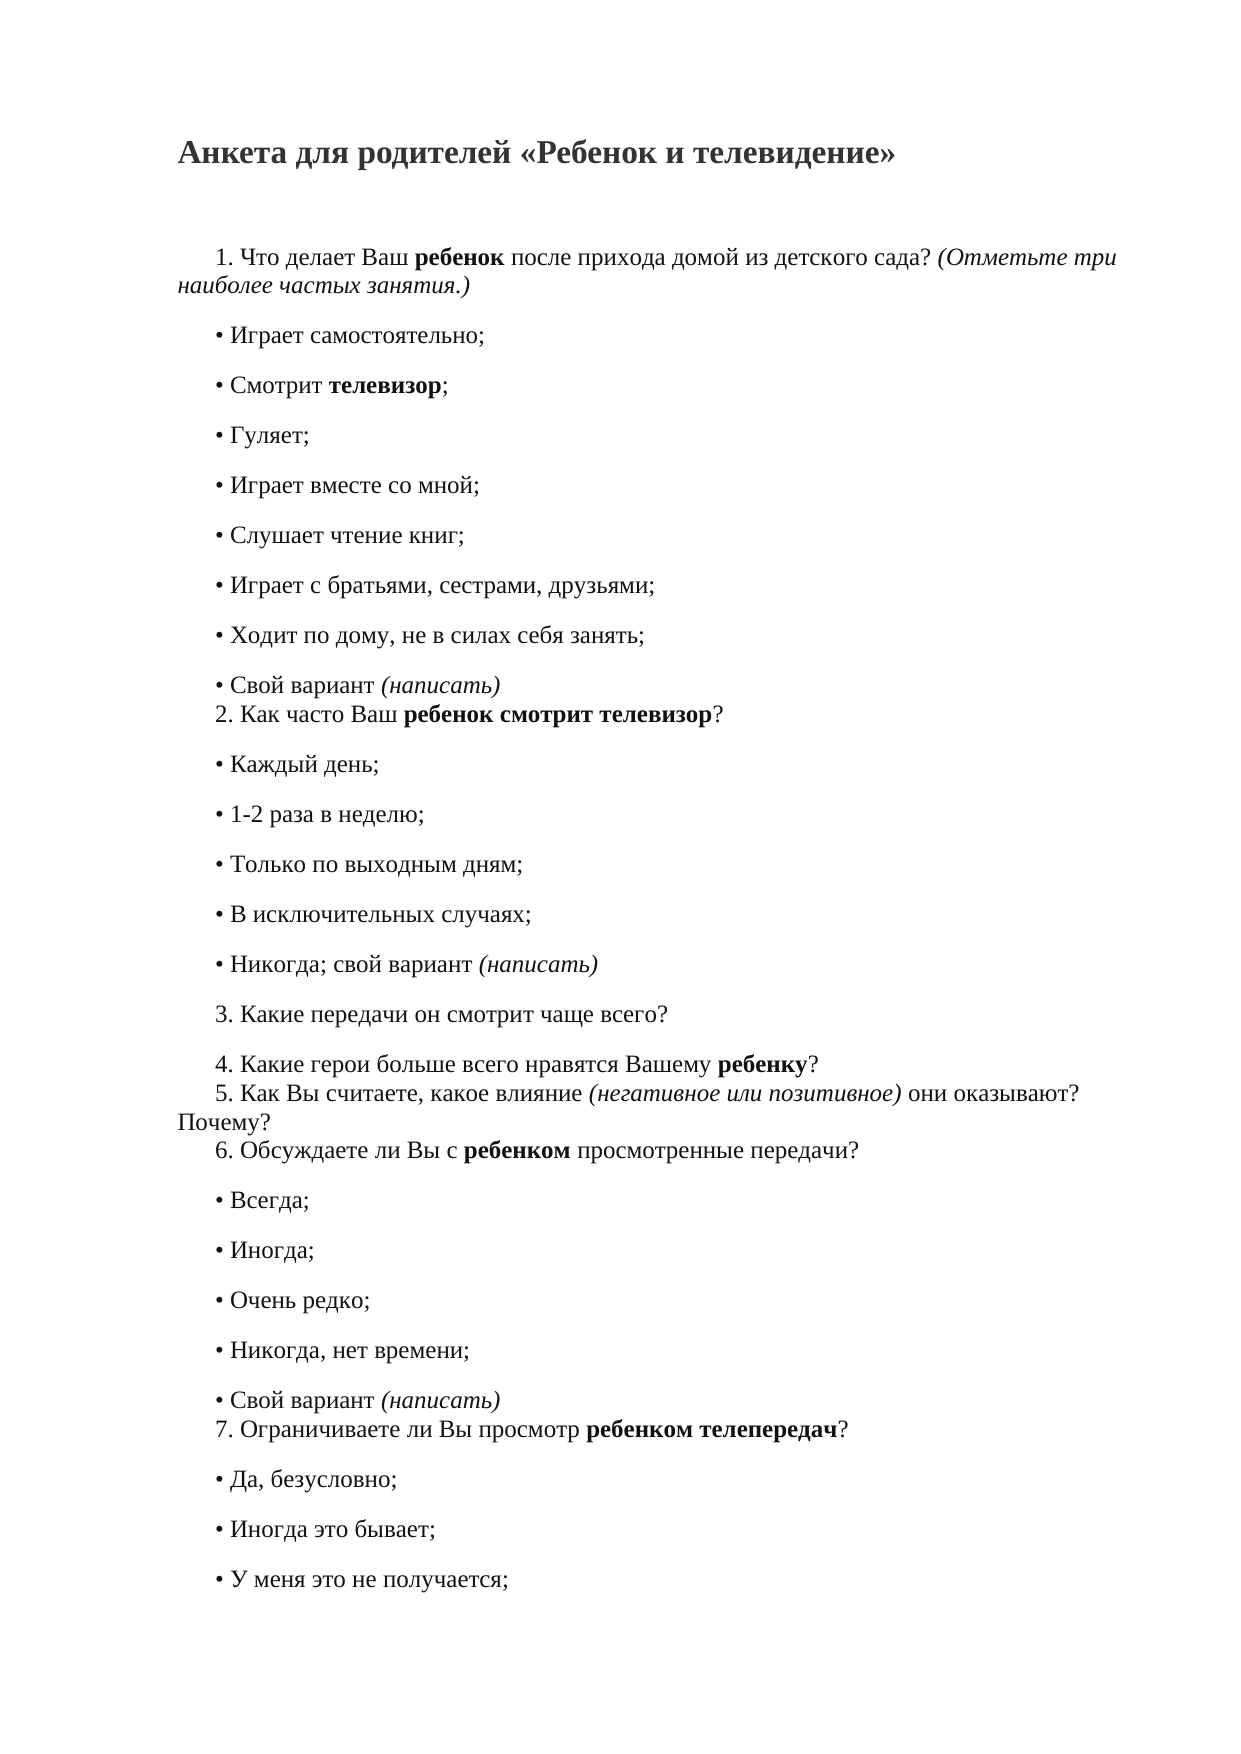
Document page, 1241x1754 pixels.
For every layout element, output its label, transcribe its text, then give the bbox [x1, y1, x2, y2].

text • Иногда; [177, 1236, 1152, 1264]
text • Смотрит телевизор; [177, 371, 1152, 399]
text • Играет вместе со мной; [177, 471, 1152, 499]
text • Да, безусловно; [177, 1464, 1152, 1493]
text • Играет самостоятельно; [177, 321, 1152, 349]
text • Очень редко; [177, 1286, 1152, 1314]
text • Свой вариант (написать) [177, 671, 1152, 699]
text 1. Что делает Ваш ребенок после прихода домой из детского сада? (Отметьте три наиболее частых занятия.) [177, 242, 1152, 299]
text 4. Какие герои больше всего нравятся Вашему ребенку? [177, 1049, 1152, 1078]
text • Никогда, нет времени; [177, 1336, 1152, 1364]
text • У меня это не получается; [177, 1564, 1152, 1593]
text • Иногда это бывает; [177, 1514, 1152, 1543]
text Анкета для родителей «Ребенок и телевидение» [177, 132, 1152, 171]
text • Всегда; [177, 1186, 1152, 1214]
text • Ходит по дому, не в силах себя занять; [177, 621, 1152, 649]
text • Только по выходным дням; [177, 849, 1152, 878]
text • Свой вариант (написать) [177, 1386, 1152, 1414]
text • Никогда; свой вариант (написать) [177, 949, 1152, 978]
text • Каждый день; [177, 749, 1152, 778]
text 5. Как Вы считаете, какое влияние (негативное или позитивное) они оказывают? Почему? [177, 1078, 1152, 1136]
text 2. Как часто Ваш ребенок смотрит телевизор? [177, 699, 1152, 728]
text 6. Обсуждаете ли Вы с ребенком просмотренные передачи? [177, 1136, 1152, 1164]
text 3. Какие передачи он смотрит чаще всего? [177, 999, 1152, 1028]
text • Слушает чтение книг; [177, 521, 1152, 549]
text • 1-2 раза в неделю; [177, 799, 1152, 828]
text • Играет с братьями, сестрами, друзьями; [177, 571, 1152, 599]
text • Гуляет; [177, 421, 1152, 449]
text • В исключительных случаях; [177, 899, 1152, 928]
text 7. Ограничиваете ли Вы просмотр ребенком телепередач? [177, 1414, 1152, 1443]
